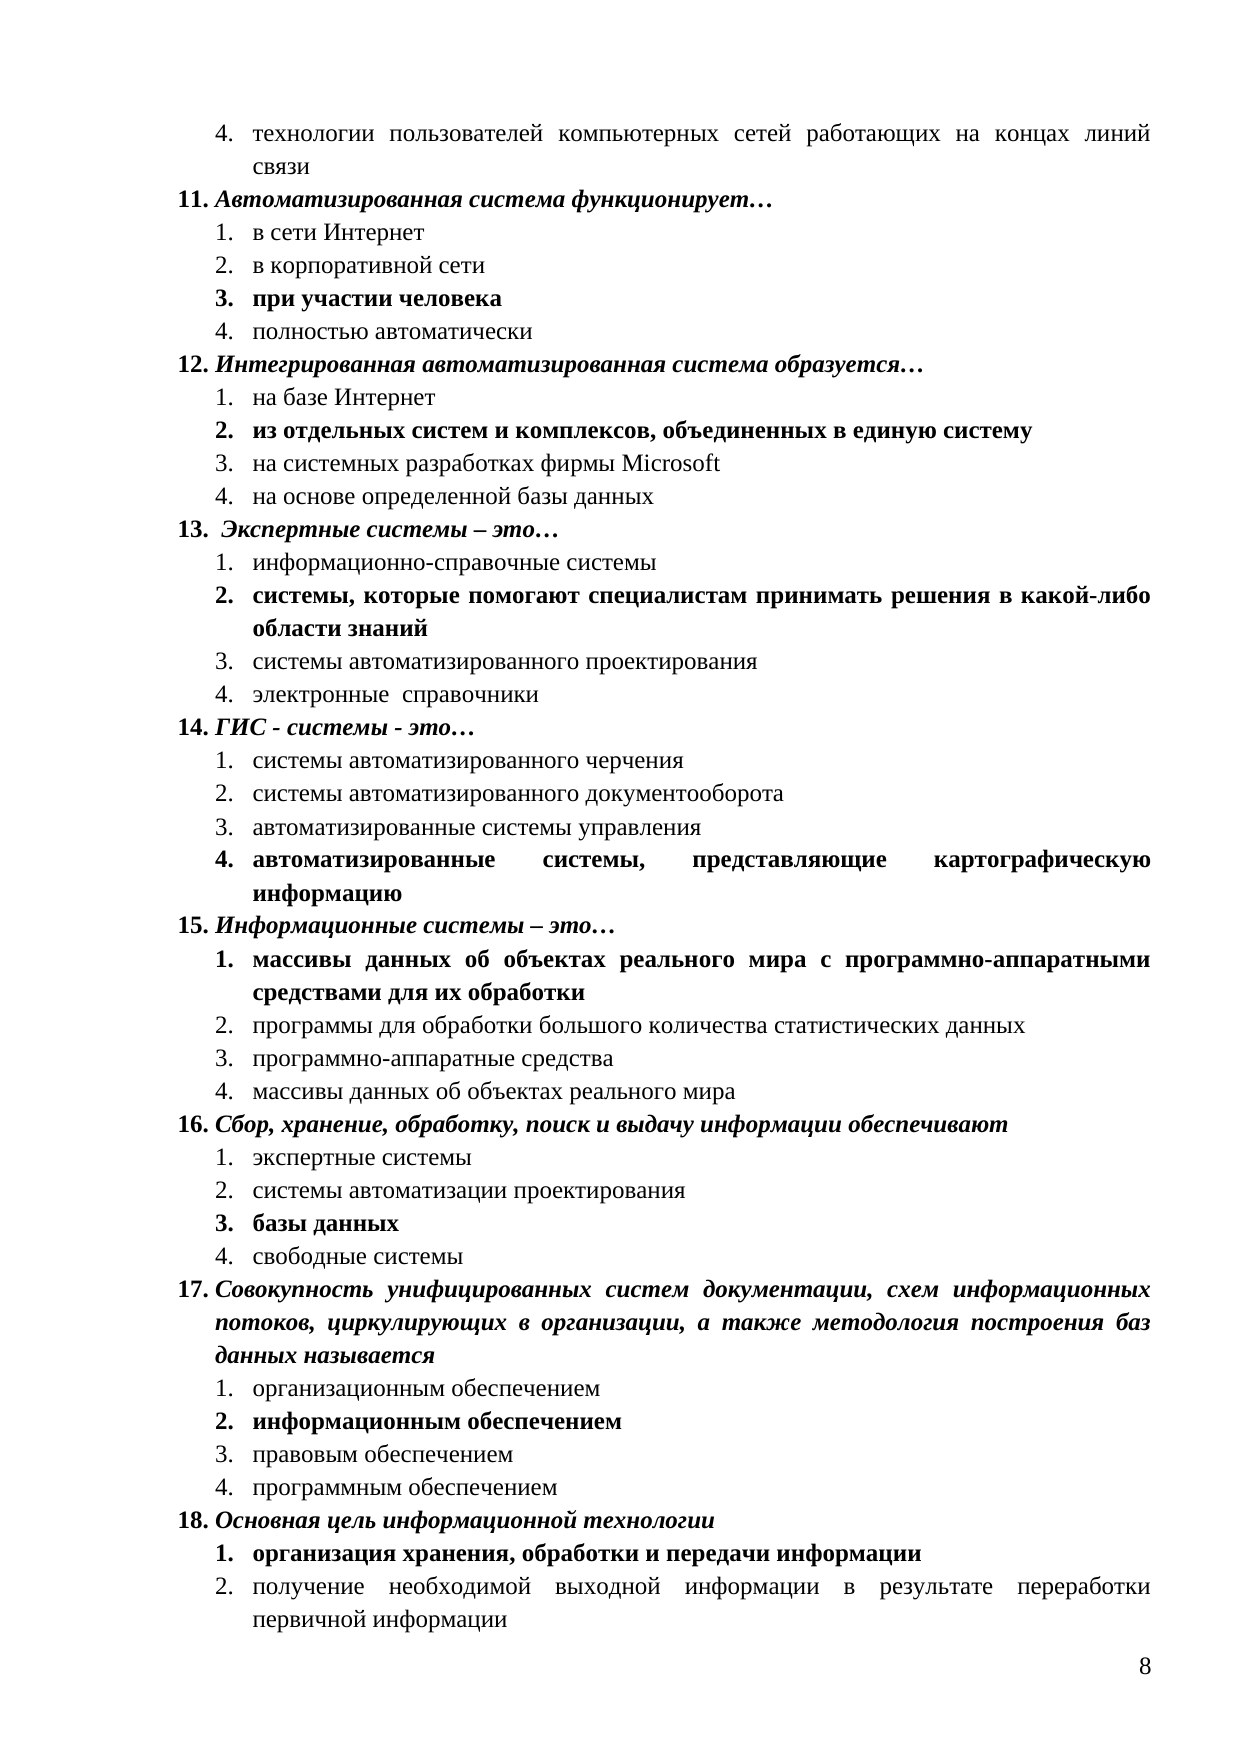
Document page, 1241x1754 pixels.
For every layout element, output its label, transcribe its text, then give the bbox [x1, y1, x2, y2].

list Автоматизированная система функционирует… [177, 184, 1152, 213]
list Совокупность унифицированных систем документации, схем информационных потоков, циркулирующих в организации, а также методология построения баз данных называется [177, 1274, 1152, 1369]
list автоматизированные системы управления [215, 812, 1152, 840]
list организация хранения, обработки и передачи информации [215, 1538, 1152, 1567]
list получение необходимой выходной информации в результате переработки первичной информации [215, 1571, 1152, 1633]
list экспертные системы [215, 1142, 1152, 1171]
list полностью автоматически [215, 316, 1152, 345]
list системы автоматизированного черчения [215, 746, 1152, 774]
list на системных разработках фирмы Microsoft [215, 448, 1152, 477]
list правовым обеспечением [215, 1439, 1152, 1468]
list свободные системы [215, 1241, 1152, 1269]
list Сбор, хранение, обработку, поиск и выдачу информации обеспечивают [177, 1109, 1152, 1137]
list в сети Интернет [215, 217, 1152, 246]
list программным обеспечением [215, 1472, 1152, 1501]
list технологии пользователей компьютерных сетей работающих на концах линий связи [215, 118, 1152, 180]
list Интегрированная автоматизированная система образуется… [177, 349, 1152, 378]
list Основная цель информационной технологии [177, 1505, 1152, 1534]
list системы автоматизированного документооборота [215, 778, 1152, 807]
list системы автоматизации проектирования [215, 1175, 1152, 1203]
list на основе определенной базы данных [215, 481, 1152, 510]
list Информационные системы – это… [177, 911, 1152, 939]
list из отдельных систем и комплексов, объединенных в единую систему [215, 415, 1152, 444]
list электронные справочники [215, 679, 1152, 708]
list массивы данных об объектах реального мира [215, 1076, 1152, 1104]
list автоматизированные системы, представляющие картографическую информацию [215, 844, 1152, 906]
list на базе Интернет [215, 382, 1152, 411]
list в корпоративной сети [215, 250, 1152, 279]
list базы данных [215, 1208, 1152, 1237]
list информационным обеспечением [215, 1406, 1152, 1435]
list ГИС - системы - это… [177, 712, 1152, 741]
list Экспертные системы – это… [177, 514, 1152, 543]
list при участии человека [215, 283, 1152, 312]
list системы, которые помогают специалистам принимать решения в какой-либо области знаний [215, 580, 1152, 642]
list массивы данных об объектах реального мира с программно-аппаратными средствами для их обработки [215, 944, 1152, 1005]
list программно-аппаратные средства [215, 1043, 1152, 1071]
list информационно-справочные системы [215, 547, 1152, 576]
list организационным обеспечением [215, 1373, 1152, 1402]
list системы автоматизированного проектирования [215, 646, 1152, 675]
list программы для обработки большого количества статистических данных [215, 1010, 1152, 1038]
